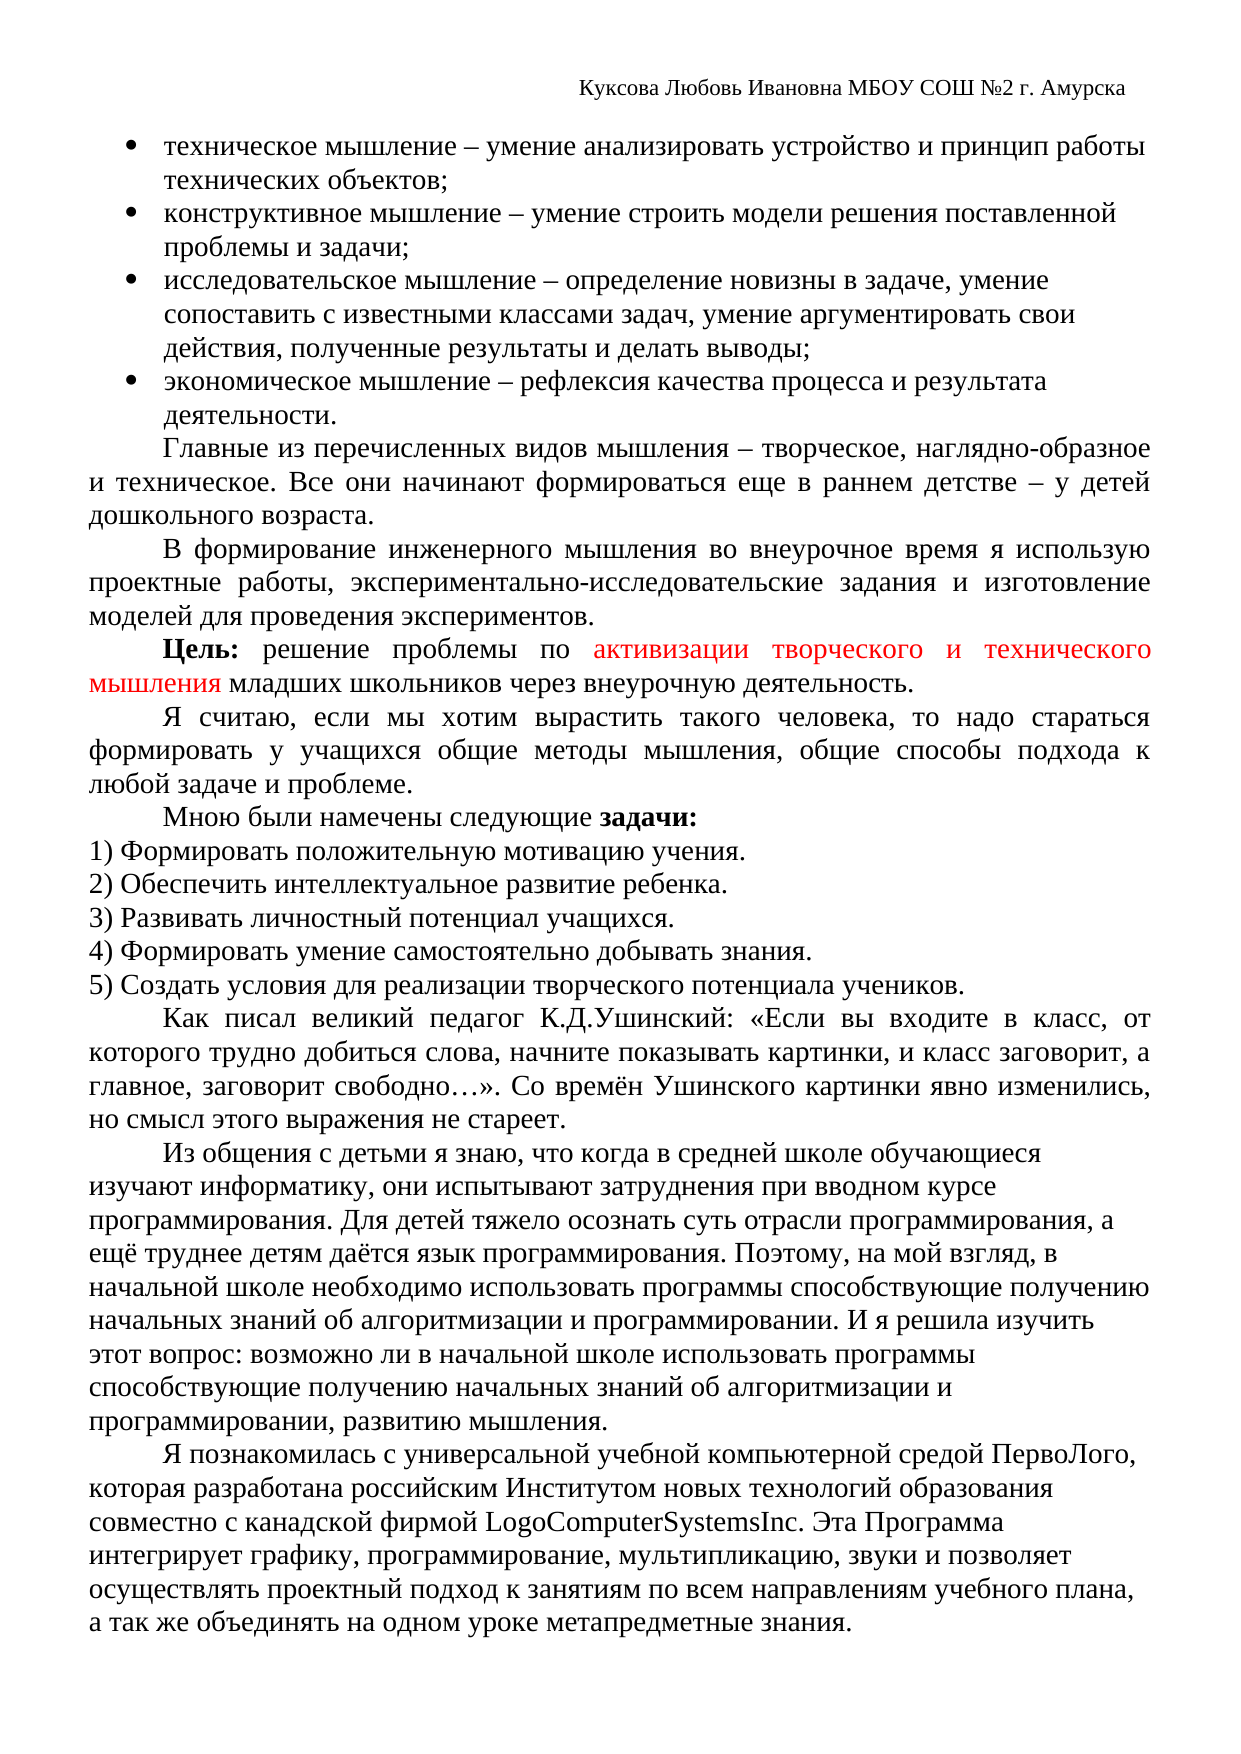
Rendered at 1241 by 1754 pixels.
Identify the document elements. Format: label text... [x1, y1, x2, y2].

text Главные из перечисленных видов мышления – творческое, наглядно-образное и техническое. Все они начинают формироваться еще в раннем детстве – у детей дошкольного возраста. [89, 430, 1152, 531]
text 5) Создать условия для реализации творческого потенциала учеников. [89, 967, 1152, 1001]
text Мною были намечены следующие задачи: [89, 799, 1152, 833]
text Как писал великий педагог К.Д.Ушинский: «Если вы входите в класс, от которого трудно добиться слова, начните показывать картинки, и класс заговорит, а главное, заговорит свободно…». Со времён Ушинского картинки явно изменились, но смысл этого выражения не стареет. [89, 1001, 1152, 1135]
text В формирование инженерного мышления во внеурочное время я использую проектные работы, экспериментально-исследовательские задания и изготовление моделей для проведения экспериментов. [89, 531, 1152, 632]
list техническое мышление – умение анализировать устройство и принцип работы технических объектов; [126, 128, 1152, 195]
text 4) Формировать умение самостоятельно добывать знания. [89, 933, 1152, 967]
text Я познакомилась с универсальной учебной компьютерной средой ПервоЛого, которая разработана российским Институтом новых технологий образования совместно с канадской фирмой LogoComputerSystemsInc. Эта Программа интегрирует графику, программирование, мультипликацию, звуки и позволяет осуществлять проектный подход к занятиям по всем направлениям учебного плана, а так же объединять на одном уроке метапредметные знания. [89, 1437, 1152, 1638]
text Я считаю, если мы хотим вырастить такого человека, то надо стараться формировать у учащихся общие методы мышления, общие способы подхода к любой задаче и проблеме. [89, 699, 1152, 799]
list исследовательское мышление – определение новизны в задаче, умение сопоставить с известными классами задач, умение аргументировать свои действия, полученные результаты и делать выводы; [126, 262, 1152, 363]
list экономическое мышление – рефлексия качества процесса и результата деятельности. [126, 363, 1152, 430]
text 2) Обеспечить интеллектуальное развитие ребенка. [89, 866, 1152, 900]
text 1) Формировать положительную мотивацию учения. [89, 833, 1152, 866]
text 3) Развивать личностный потенциал учащихся. [89, 900, 1152, 933]
list конструктивное мышление – умение строить модели решения поставленной проблемы и задачи; [126, 195, 1152, 262]
text Из общения с детьми я знаю, что когда в средней школе обучающиеся изучают информатику, они испытывают затруднения при вводном курсе программирования. Для детей тяжело осознать суть отрасли программирования, а ещё труднее детям даётся язык программирования. Поэтому, на мой взгляд, в начальной школе необходимо использовать программы способствующие получению начальных знаний об алгоритмизации и программировании. И я решила изучить этот вопрос: возможно ли в начальной школе использовать программы способствующие получению начальных знаний об алгоритмизации и программировании, развитию мышления. [89, 1135, 1152, 1437]
text Цель: решение проблемы по активизации творческого и технического мышления младших школьников через внеурочную деятельность. [89, 632, 1152, 699]
